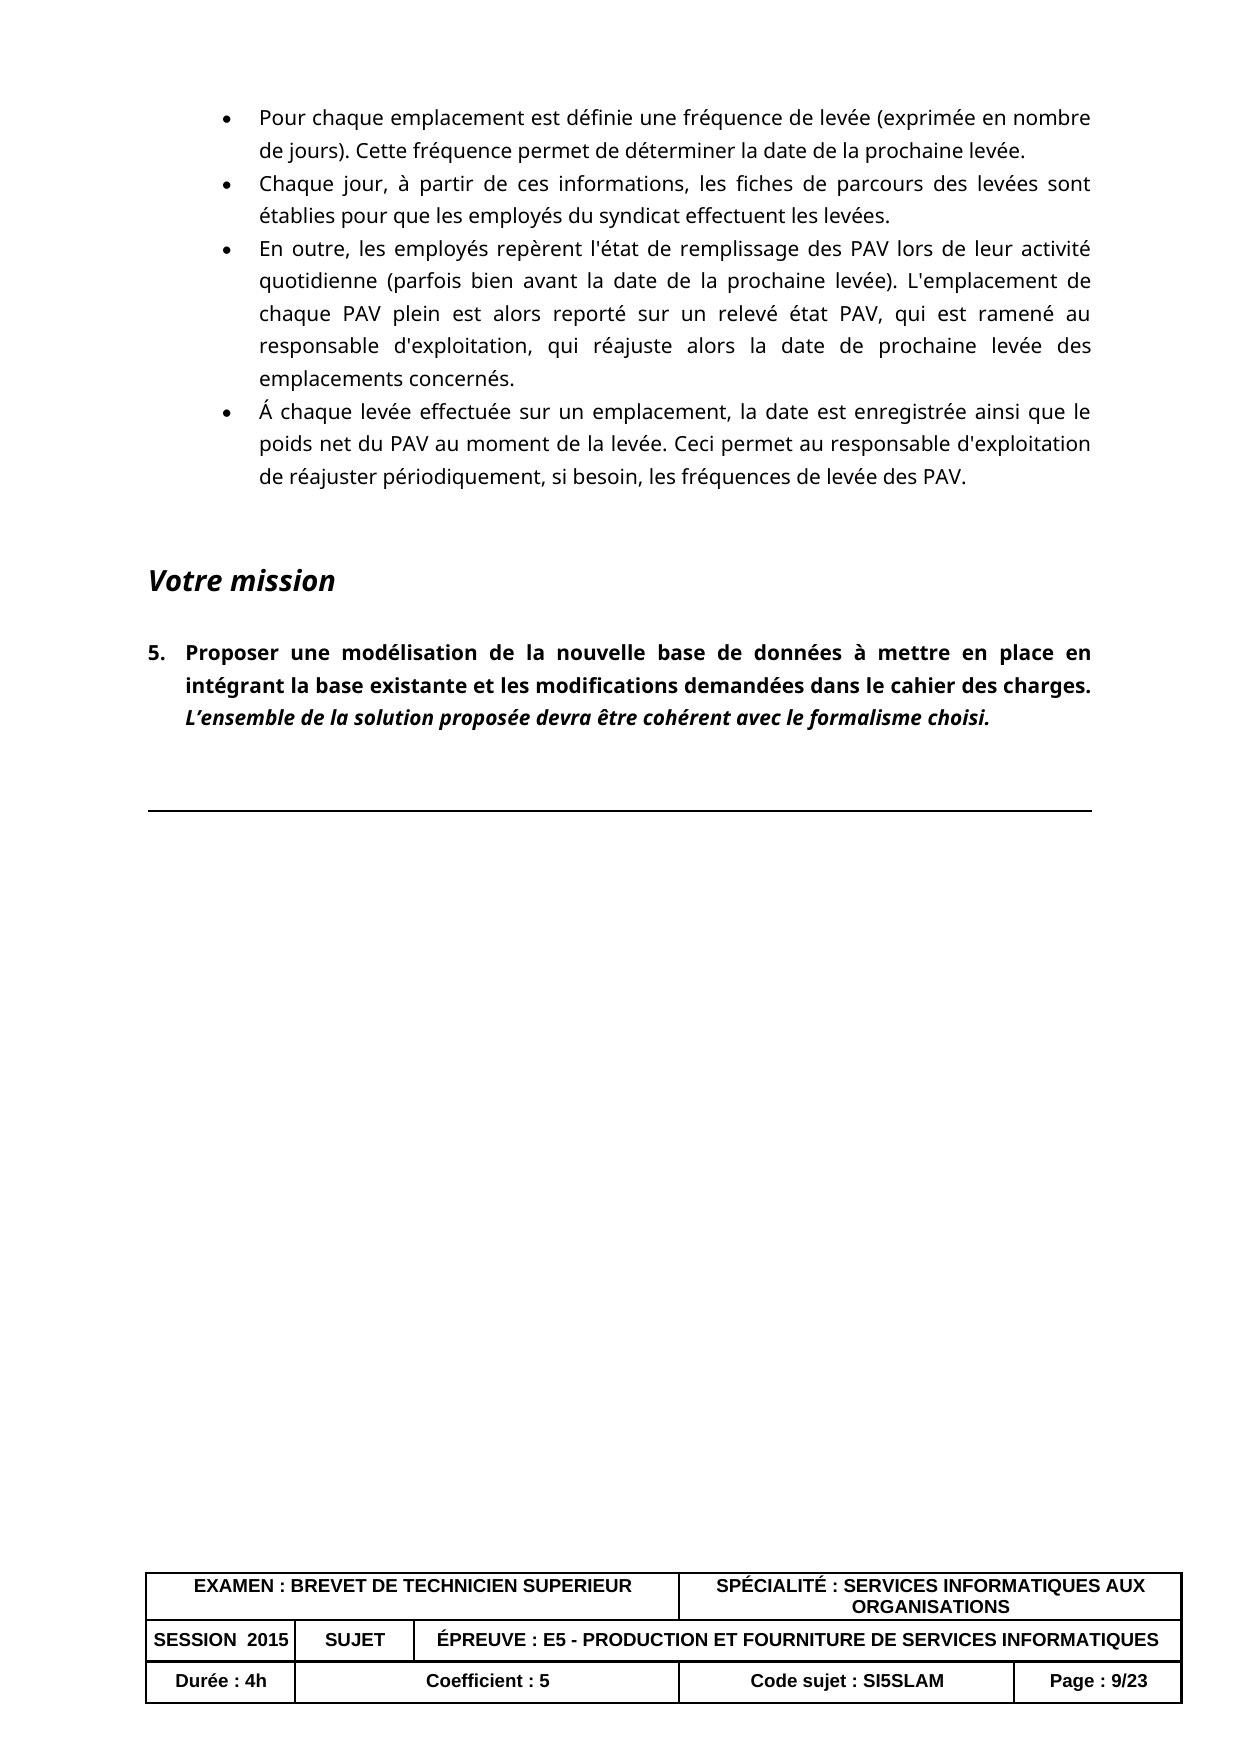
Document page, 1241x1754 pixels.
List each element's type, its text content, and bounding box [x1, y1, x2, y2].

list Á chaque levée effectuée sur un emplacement, la date est enregistrée ainsi que le poids net du PAV au moment de la levée. Ceci permet au responsable d'exploitation de réajuster périodiquement, si besoin, les fréquences de levée des PAV. [221, 397, 1092, 491]
list Proposer une modélisation de la nouvelle base de données à mettre en place en intégrant la base existante et les modifications demandées dans le cahier des charges. L’ensemble de la solution proposée devra être cohérent avec le formalisme choisi. [148, 638, 1092, 732]
list En outre, les employés repèrent l'état de remplissage des PAV lors de leur activité quotidienne (parfois bien avant la date de la prochaine levée). L'emplacement de chaque PAV plein est alors reporté sur un relevé état PAV, qui est ramené au responsable d'exploitation, qui réajuste alors la date de prochaine levée des emplacements concernés. [221, 234, 1092, 393]
list Chaque jour, à partir de ces informations, les fiches de parcours des levées sont établies pour que les employés du syndicat effectuent les levées. [221, 169, 1092, 230]
list Pour chaque emplacement est définie une fréquence de levée (exprimée en nombre de jours). Cette fréquence permet de déterminer la date de la prochaine levée. [221, 103, 1092, 164]
subtitle Votre mission [148, 560, 1092, 599]
